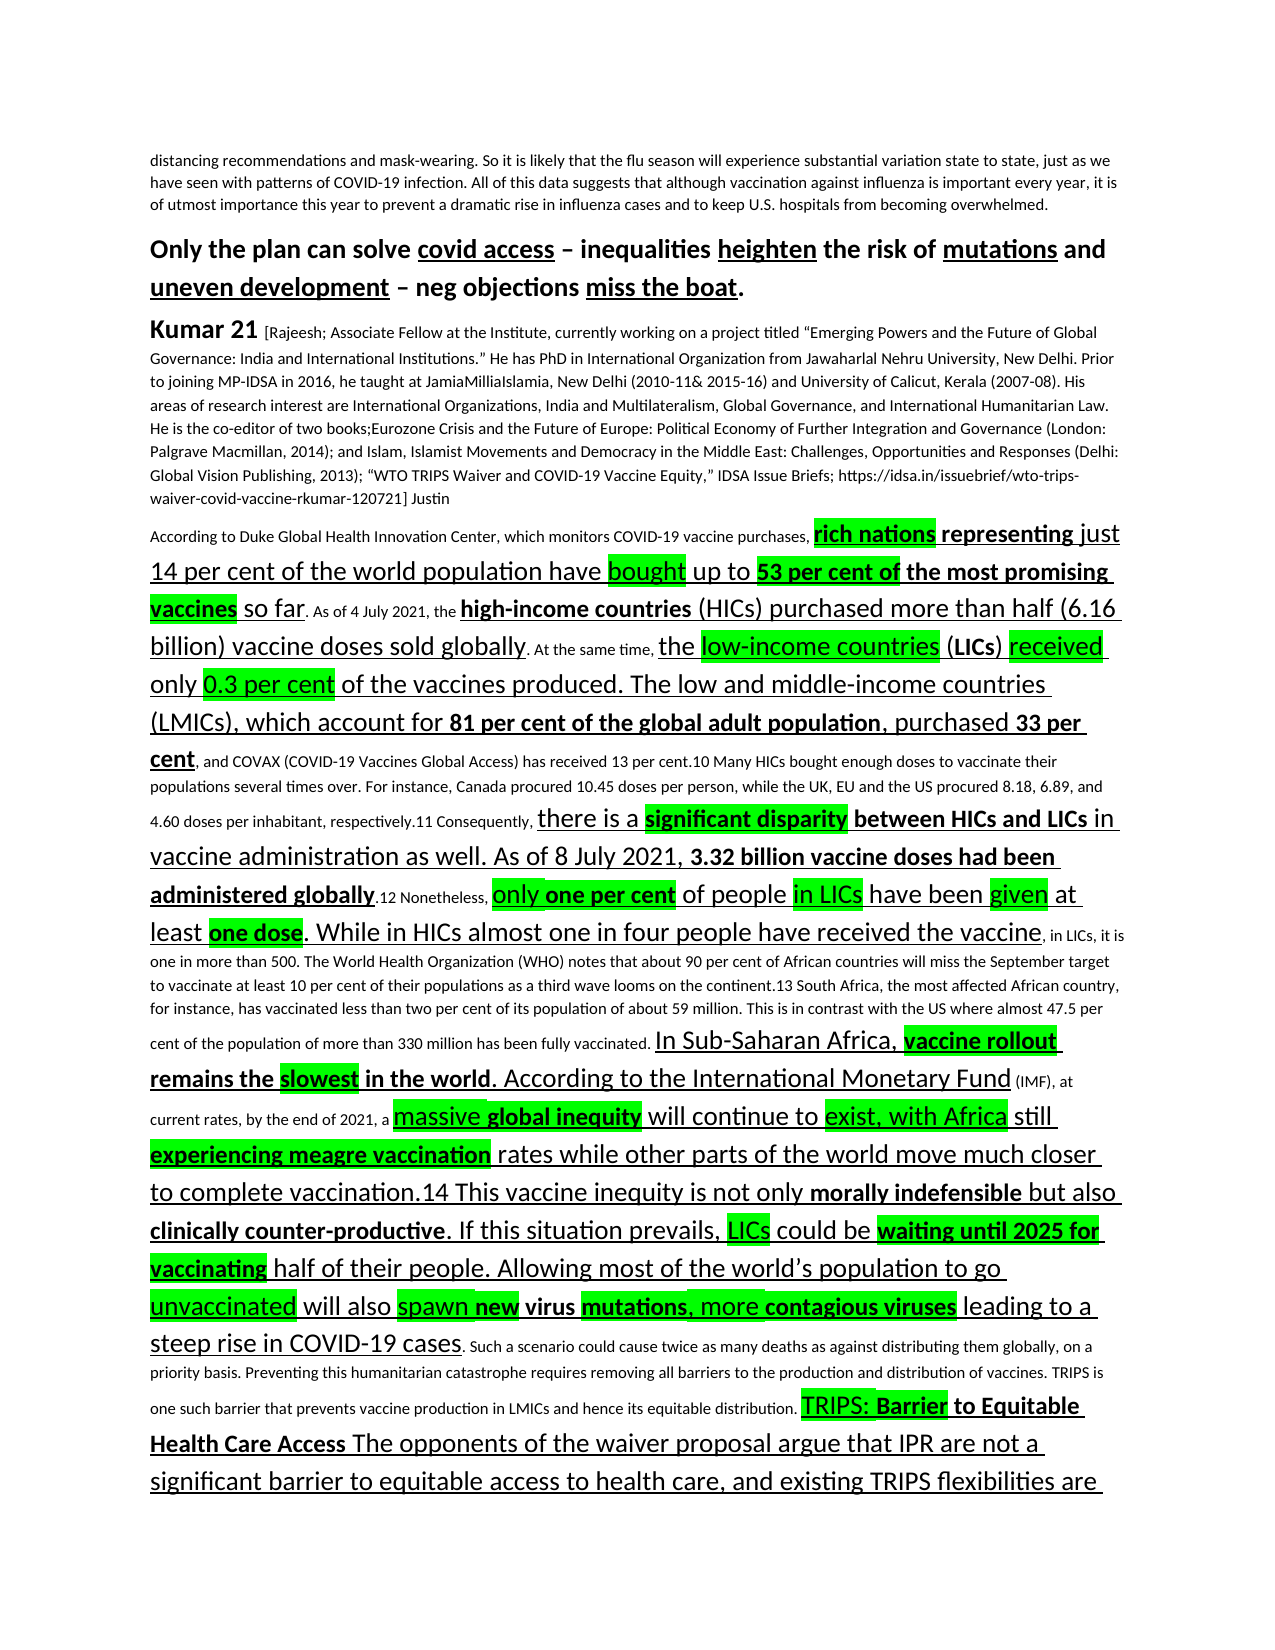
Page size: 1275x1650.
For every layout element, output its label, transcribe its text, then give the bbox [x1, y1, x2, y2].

subtitle Only the plan can solve covid access – inequalities heighten the risk of mutations and uneven development – neg objections miss the boat. [150, 232, 1125, 303]
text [150, 516, 1125, 1497]
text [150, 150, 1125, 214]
text Kumar 21 [Rajeesh; Associate Fellow at the Institute, currently working on a project titled “Emerging Powers and the Future of Global Governance: India and International Institutions.” He has PhD in International Organization from Jawaharlal Nehru University, New Delhi. Prior to joining MP-IDSA in 2016, he taught at JamiaMilliaIslamia, New Delhi (2010-11& 2015-16) and University of Calicut, Kerala (2007-08). His areas of research interest are International Organizations, India and Multilateralism, Global Governance, and International Humanitarian Law. He is the co-editor of two books;Eurozone Crisis and the Future of Europe: Political Economy of Further Integration and Governance (London: Palgrave Macmillan, 2014); and Islam, Islamist Movements and Democracy in the Middle East: Challenges, Opportunities and Responses (Delhi: Global Vision Publishing, 2013); “WTO TRIPS Waiver and COVID-19 Vaccine Equity,” IDSA Issue Briefs; https://idsa.in/issuebrief/wto-trips-waiver-covid-vaccine-rkumar-120721] Justin [150, 312, 1125, 509]
